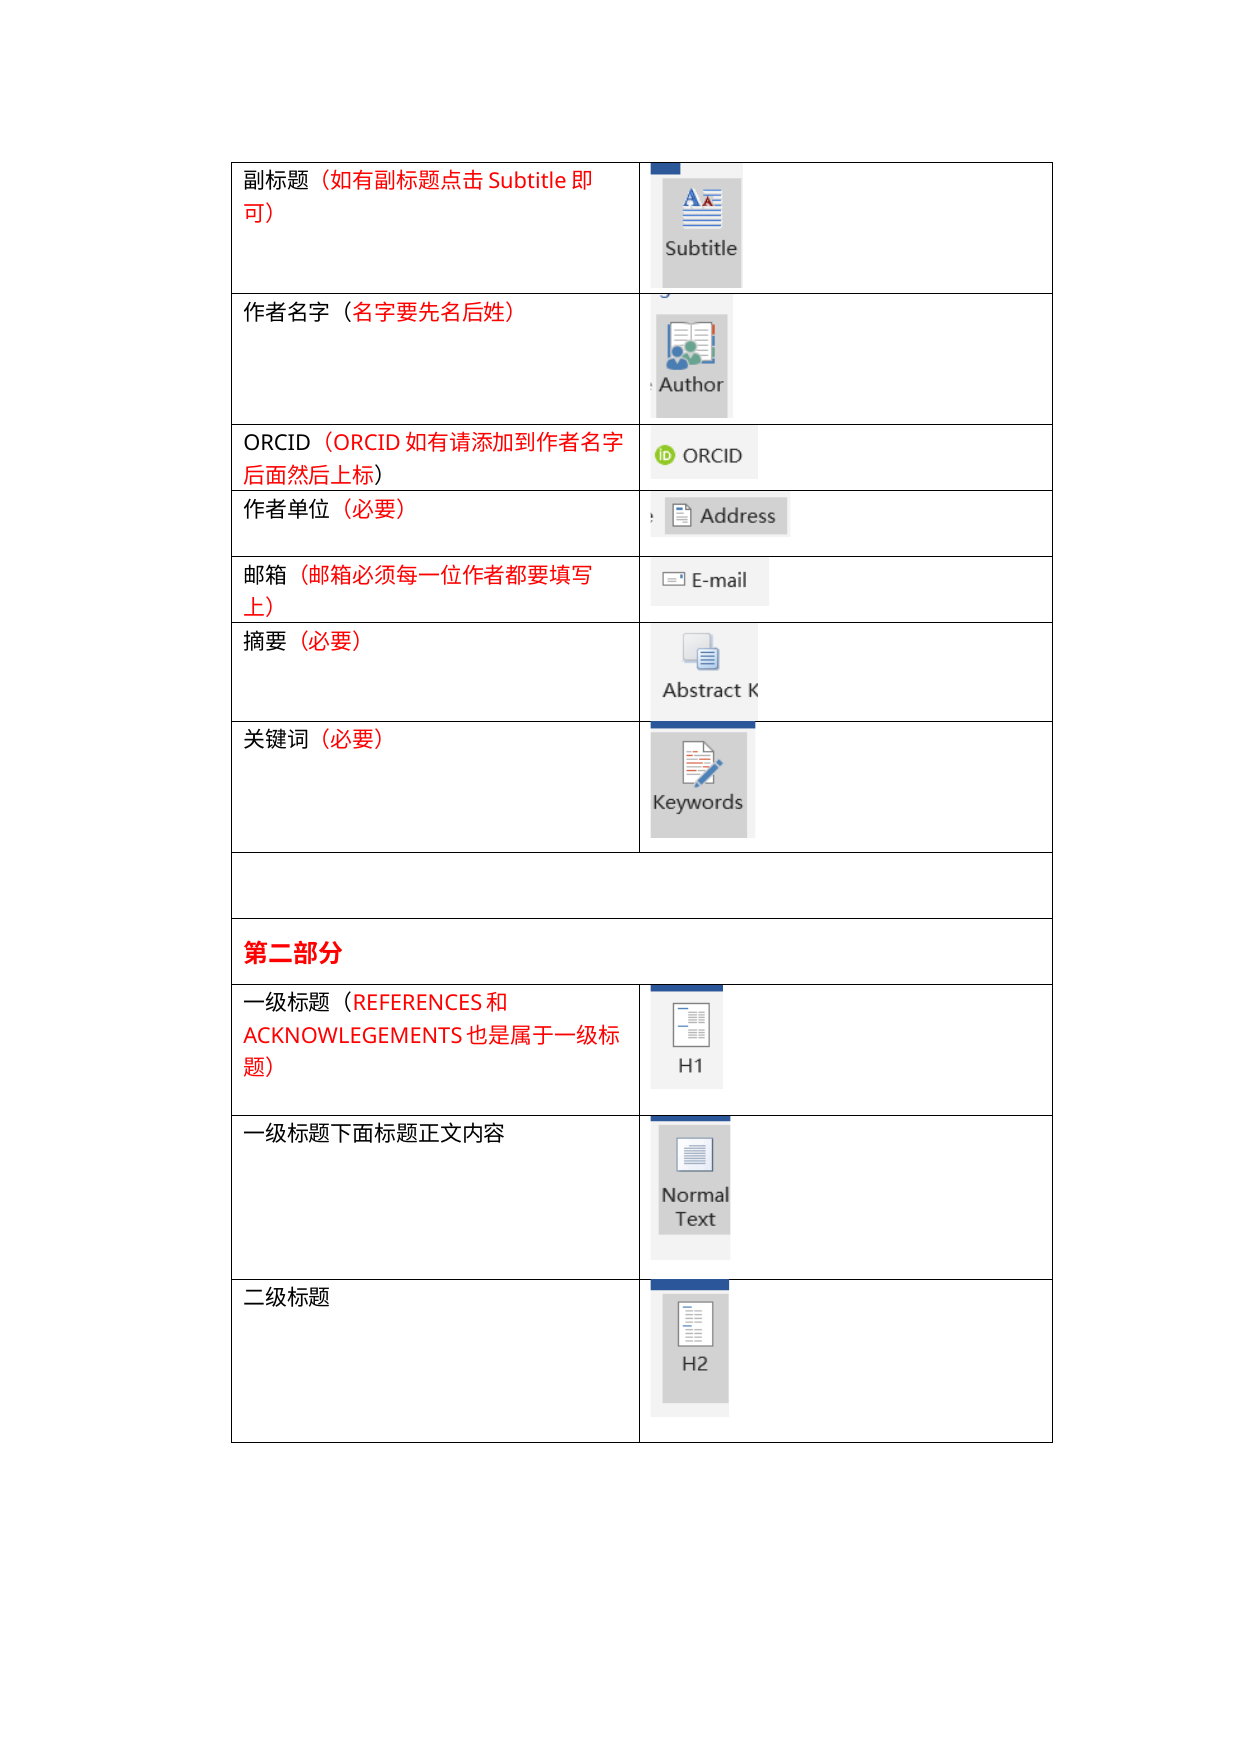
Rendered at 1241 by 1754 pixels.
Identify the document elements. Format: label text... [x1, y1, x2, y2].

table_cell [640, 163, 1052, 293]
table_cell [640, 722, 1052, 852]
picture [650, 491, 791, 537]
picture [650, 425, 758, 479]
table_cell [232, 853, 1052, 918]
table_cell 副标题（如有副标题点击Subtitle即可） [232, 163, 639, 293]
picture [650, 1279, 730, 1417]
picture [650, 163, 743, 288]
table_cell [758, 623, 1052, 721]
table_cell [640, 1116, 1052, 1278]
picture [650, 623, 758, 838]
table_cell 摘要（必要） [232, 623, 639, 721]
picture [650, 557, 770, 606]
table_cell [640, 1280, 1052, 1442]
table_cell [640, 491, 1052, 556]
table_cell [640, 623, 650, 721]
picture [650, 1116, 731, 1260]
table_cell 关键词（必要） [232, 722, 639, 852]
table_cell ORCID（ORCID如有请添加到作者名字后面然后上标） [232, 425, 639, 490]
picture [650, 985, 723, 1089]
table_cell [640, 557, 1052, 622]
table_cell [640, 294, 1052, 424]
table_cell 二级标题 [232, 1280, 639, 1442]
table_cell [640, 985, 1052, 1115]
table_cell 邮箱（邮箱必须每一位作者都要填写上） [232, 557, 639, 622]
picture [650, 294, 733, 418]
table_cell [640, 425, 1052, 490]
table_cell 一级标题下面标题正文内容 [232, 1116, 639, 1278]
table_cell 作者名字（名字要先名后姓） [232, 294, 639, 424]
table_cell 第二部分 [232, 919, 1052, 984]
table_cell 作者单位（必要） [232, 491, 639, 556]
table_cell 一级标题（REFERENCES和ACKNOWLEGEMENTS也是属于一级标题） [232, 985, 639, 1115]
